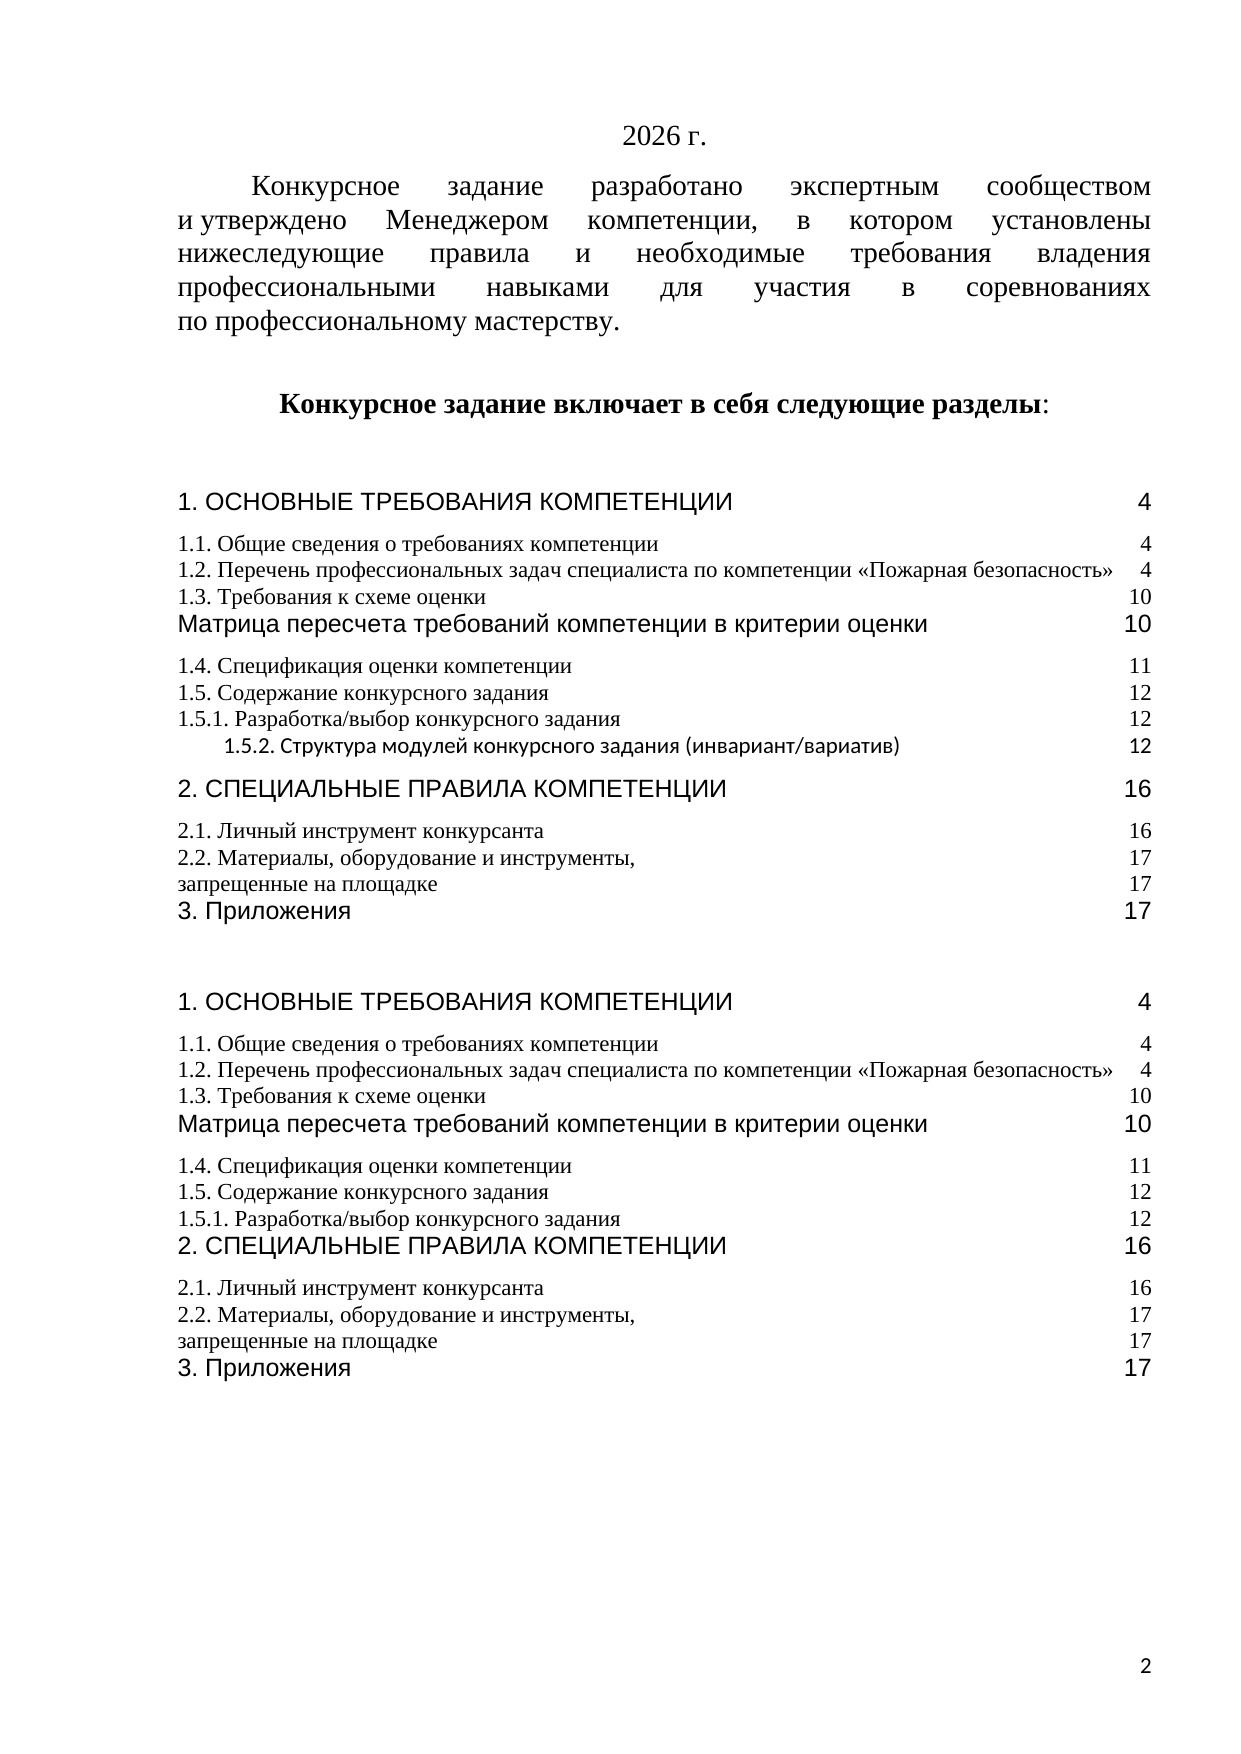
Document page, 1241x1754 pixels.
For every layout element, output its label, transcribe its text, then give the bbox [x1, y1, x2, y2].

text 1.4. Спецификация оценки компетенции 11 [177, 1152, 1152, 1178]
text 1.5.1. Разработка/выбор конкурсного задания 12 [177, 705, 1152, 731]
text 2.2. Материалы, оборудование и инструменты, 17 [177, 1301, 1152, 1327]
text Матрица пересчета требований компетенции в критерии оценки 10 [177, 609, 1152, 638]
text запрещенные на площадке 17 [177, 870, 1152, 896]
list Конкурсное задание включает в себя следующие разделы: [177, 386, 1152, 420]
text 3. Приложения 17 [177, 896, 1152, 925]
text 2026 г. [177, 118, 1152, 152]
text 3. Приложения 17 [177, 1353, 1152, 1382]
text 2. СПЕЦИАЛЬНЫЕ ПРАВИЛА КОМПЕТЕНЦИИ 16 [177, 774, 1152, 803]
text 1.2. Перечень профессиональных задач специалиста по компетенции «Пожарная безопасность» 4 [177, 557, 1152, 583]
text 2.1. Личный инструмент конкурсанта 16 [177, 1274, 1152, 1301]
text 2.1. Личный инструмент конкурсанта 16 [177, 817, 1152, 843]
text 2. СПЕЦИАЛЬНЫЕ ПРАВИЛА КОМПЕТЕНЦИИ 16 [177, 1231, 1152, 1260]
text 1.3. Требования к схеме оценки 10 [177, 583, 1152, 609]
text 2.2. Материалы, оборудование и инструменты, 17 [177, 843, 1152, 870]
text 1.1. Общие сведения о требованиях компетенции 4 [177, 530, 1152, 557]
text 1.5. Содержание конкурсного задания 12 [177, 1178, 1152, 1205]
text 1.4. Спецификация оценки компетенции 11 [177, 652, 1152, 679]
text 1.5. Содержание конкурсного задания 12 [177, 679, 1152, 705]
text 1.2. Перечень профессиональных задач специалиста по компетенции «Пожарная безопасность» 4 [177, 1056, 1152, 1083]
text 1.5.1. Разработка/выбор конкурсного задания 12 [177, 1205, 1152, 1231]
text 1. ОСНОВНЫЕ ТРЕБОВАНИЯ КОМПЕТЕНЦИИ 4 [177, 987, 1152, 1016]
text 1. ОСНОВНЫЕ ТРЕБОВАНИЯ КОМПЕТЕНЦИИ 4 [177, 487, 1152, 516]
text 1.1. Общие сведения о требованиях компетенции 4 [177, 1030, 1152, 1056]
text Конкурсное задание разработано экспертным сообществом и утверждено Менеджером компетенции, в котором установлены нижеследующие правила и необходимые требования владения профессиональными навыками для участия в соревнованиях по профессиональному мастерству. [177, 168, 1152, 336]
text запрещенные на площадке 17 [177, 1327, 1152, 1353]
text 1.5.2. Структура модулей конкурсного задания (инвариант/вариатив) 12 [223, 731, 1152, 759]
text Матрица пересчета требований компетенции в критерии оценки 10 [177, 1109, 1152, 1138]
text 1.3. Требования к схеме оценки 10 [177, 1083, 1152, 1109]
